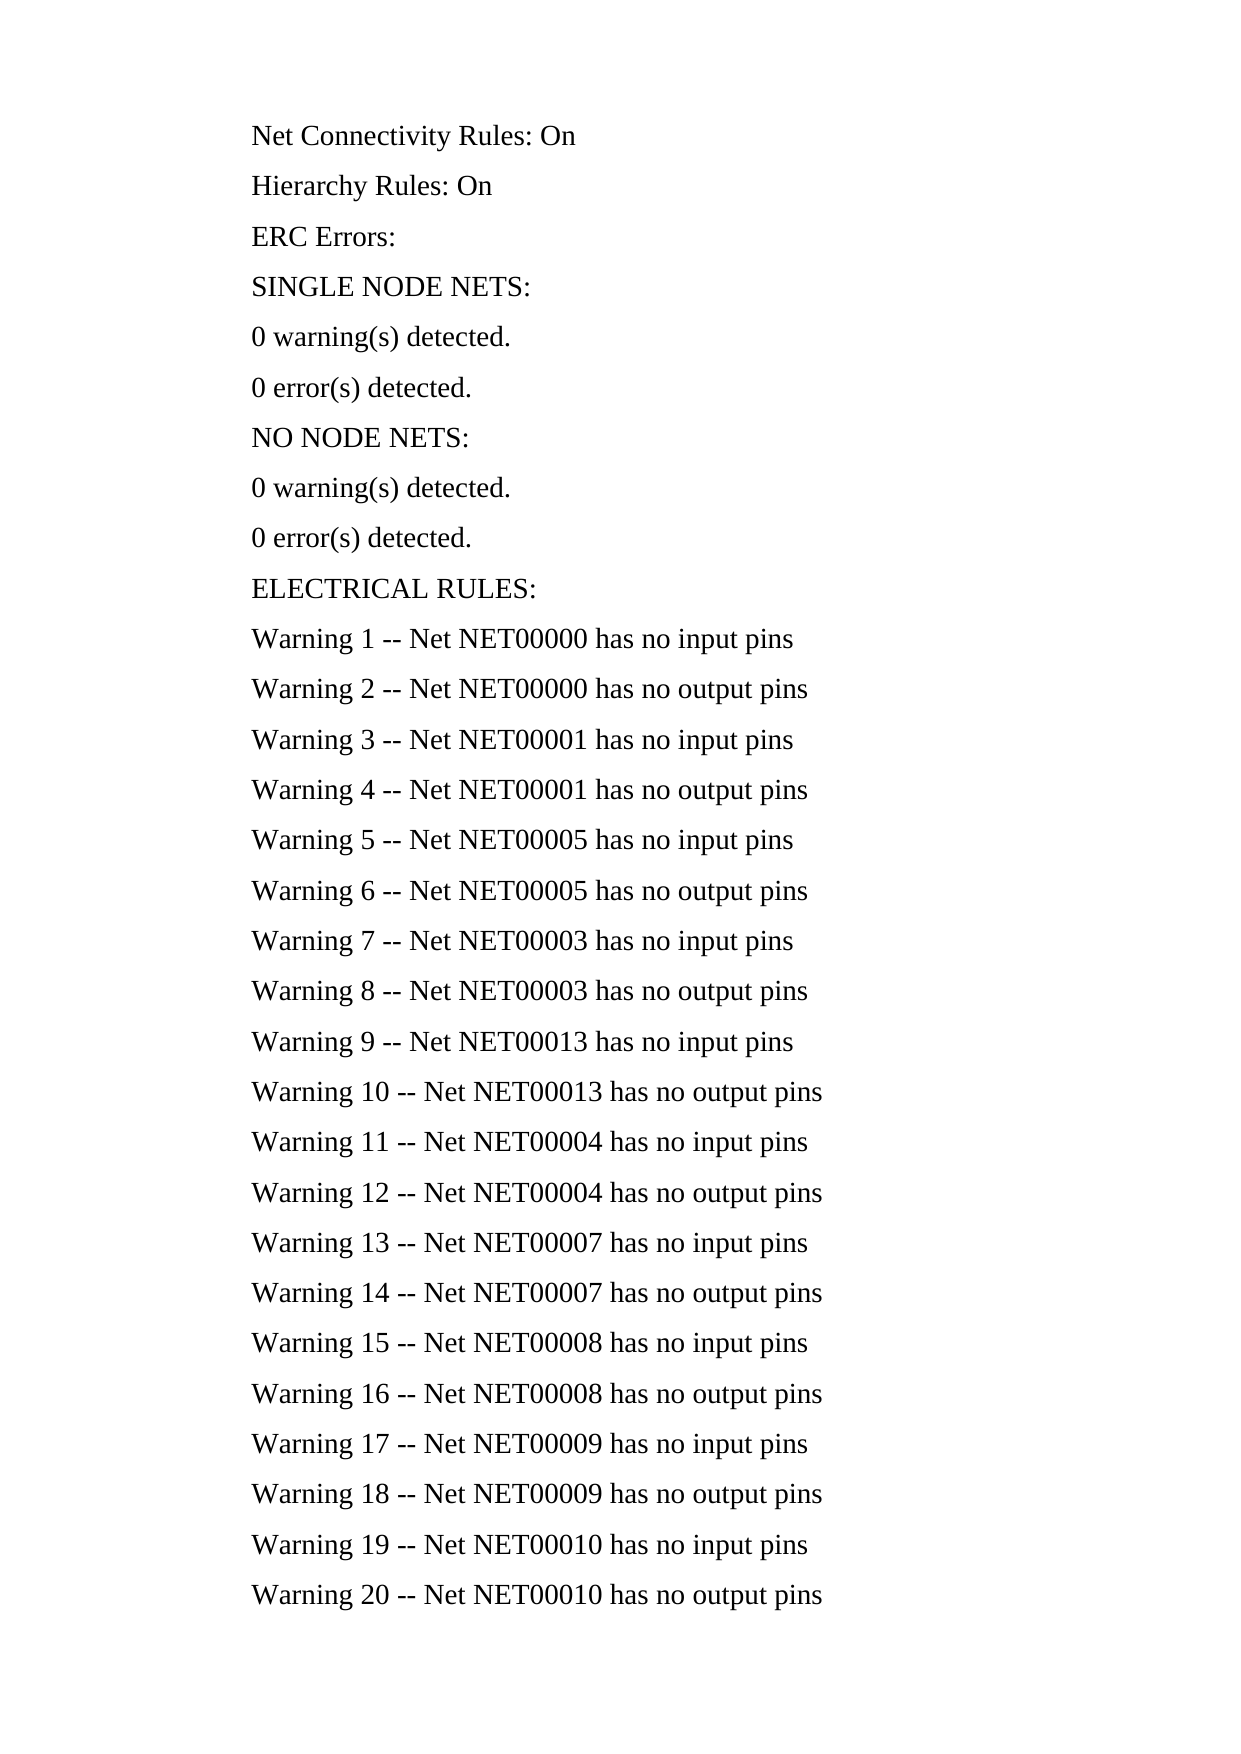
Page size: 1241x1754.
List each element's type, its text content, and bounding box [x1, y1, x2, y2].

text Warning 20 -- Net NET00010 has no output pins [177, 1577, 1152, 1611]
text Warning 8 -- Net NET00003 has no output pins [177, 973, 1152, 1007]
text Warning 4 -- Net NET00001 has no output pins [177, 772, 1152, 806]
text Warning 6 -- Net NET00005 has no output pins [177, 873, 1152, 906]
text 0 error(s) detected. [177, 370, 1152, 403]
text Warning 10 -- Net NET00013 has no output pins [177, 1074, 1152, 1108]
text Warning 19 -- Net NET00010 has no input pins [177, 1527, 1152, 1560]
text Hierarchy Rules: On [177, 168, 1152, 202]
text ERC Errors: [177, 219, 1152, 252]
text NO NODE NETS: [177, 420, 1152, 453]
text Warning 17 -- Net NET00009 has no input pins [177, 1426, 1152, 1460]
text Warning 12 -- Net NET00004 has no output pins [177, 1175, 1152, 1208]
text Net Connectivity Rules: On [177, 118, 1152, 152]
text Warning 7 -- Net NET00003 has no input pins [177, 923, 1152, 957]
text Warning 18 -- Net NET00009 has no output pins [177, 1477, 1152, 1510]
text Warning 15 -- Net NET00008 has no input pins [177, 1326, 1152, 1359]
text Warning 13 -- Net NET00007 has no input pins [177, 1225, 1152, 1258]
text Warning 2 -- Net NET00000 has no output pins [177, 672, 1152, 705]
text ELECTRICAL RULES: [177, 571, 1152, 604]
text Warning 14 -- Net NET00007 has no output pins [177, 1275, 1152, 1309]
text Warning 11 -- Net NET00004 has no input pins [177, 1124, 1152, 1158]
text 0 error(s) detected. [177, 521, 1152, 554]
text Warning 5 -- Net NET00005 has no input pins [177, 822, 1152, 856]
text SINGLE NODE NETS: [177, 269, 1152, 303]
text 0 warning(s) detected. [177, 319, 1152, 353]
text Warning 9 -- Net NET00013 has no input pins [177, 1024, 1152, 1057]
text Warning 1 -- Net NET00000 has no input pins [177, 621, 1152, 655]
text 0 warning(s) detected. [177, 470, 1152, 504]
text Warning 16 -- Net NET00008 has no output pins [177, 1376, 1152, 1409]
text Warning 3 -- Net NET00001 has no input pins [177, 722, 1152, 755]
